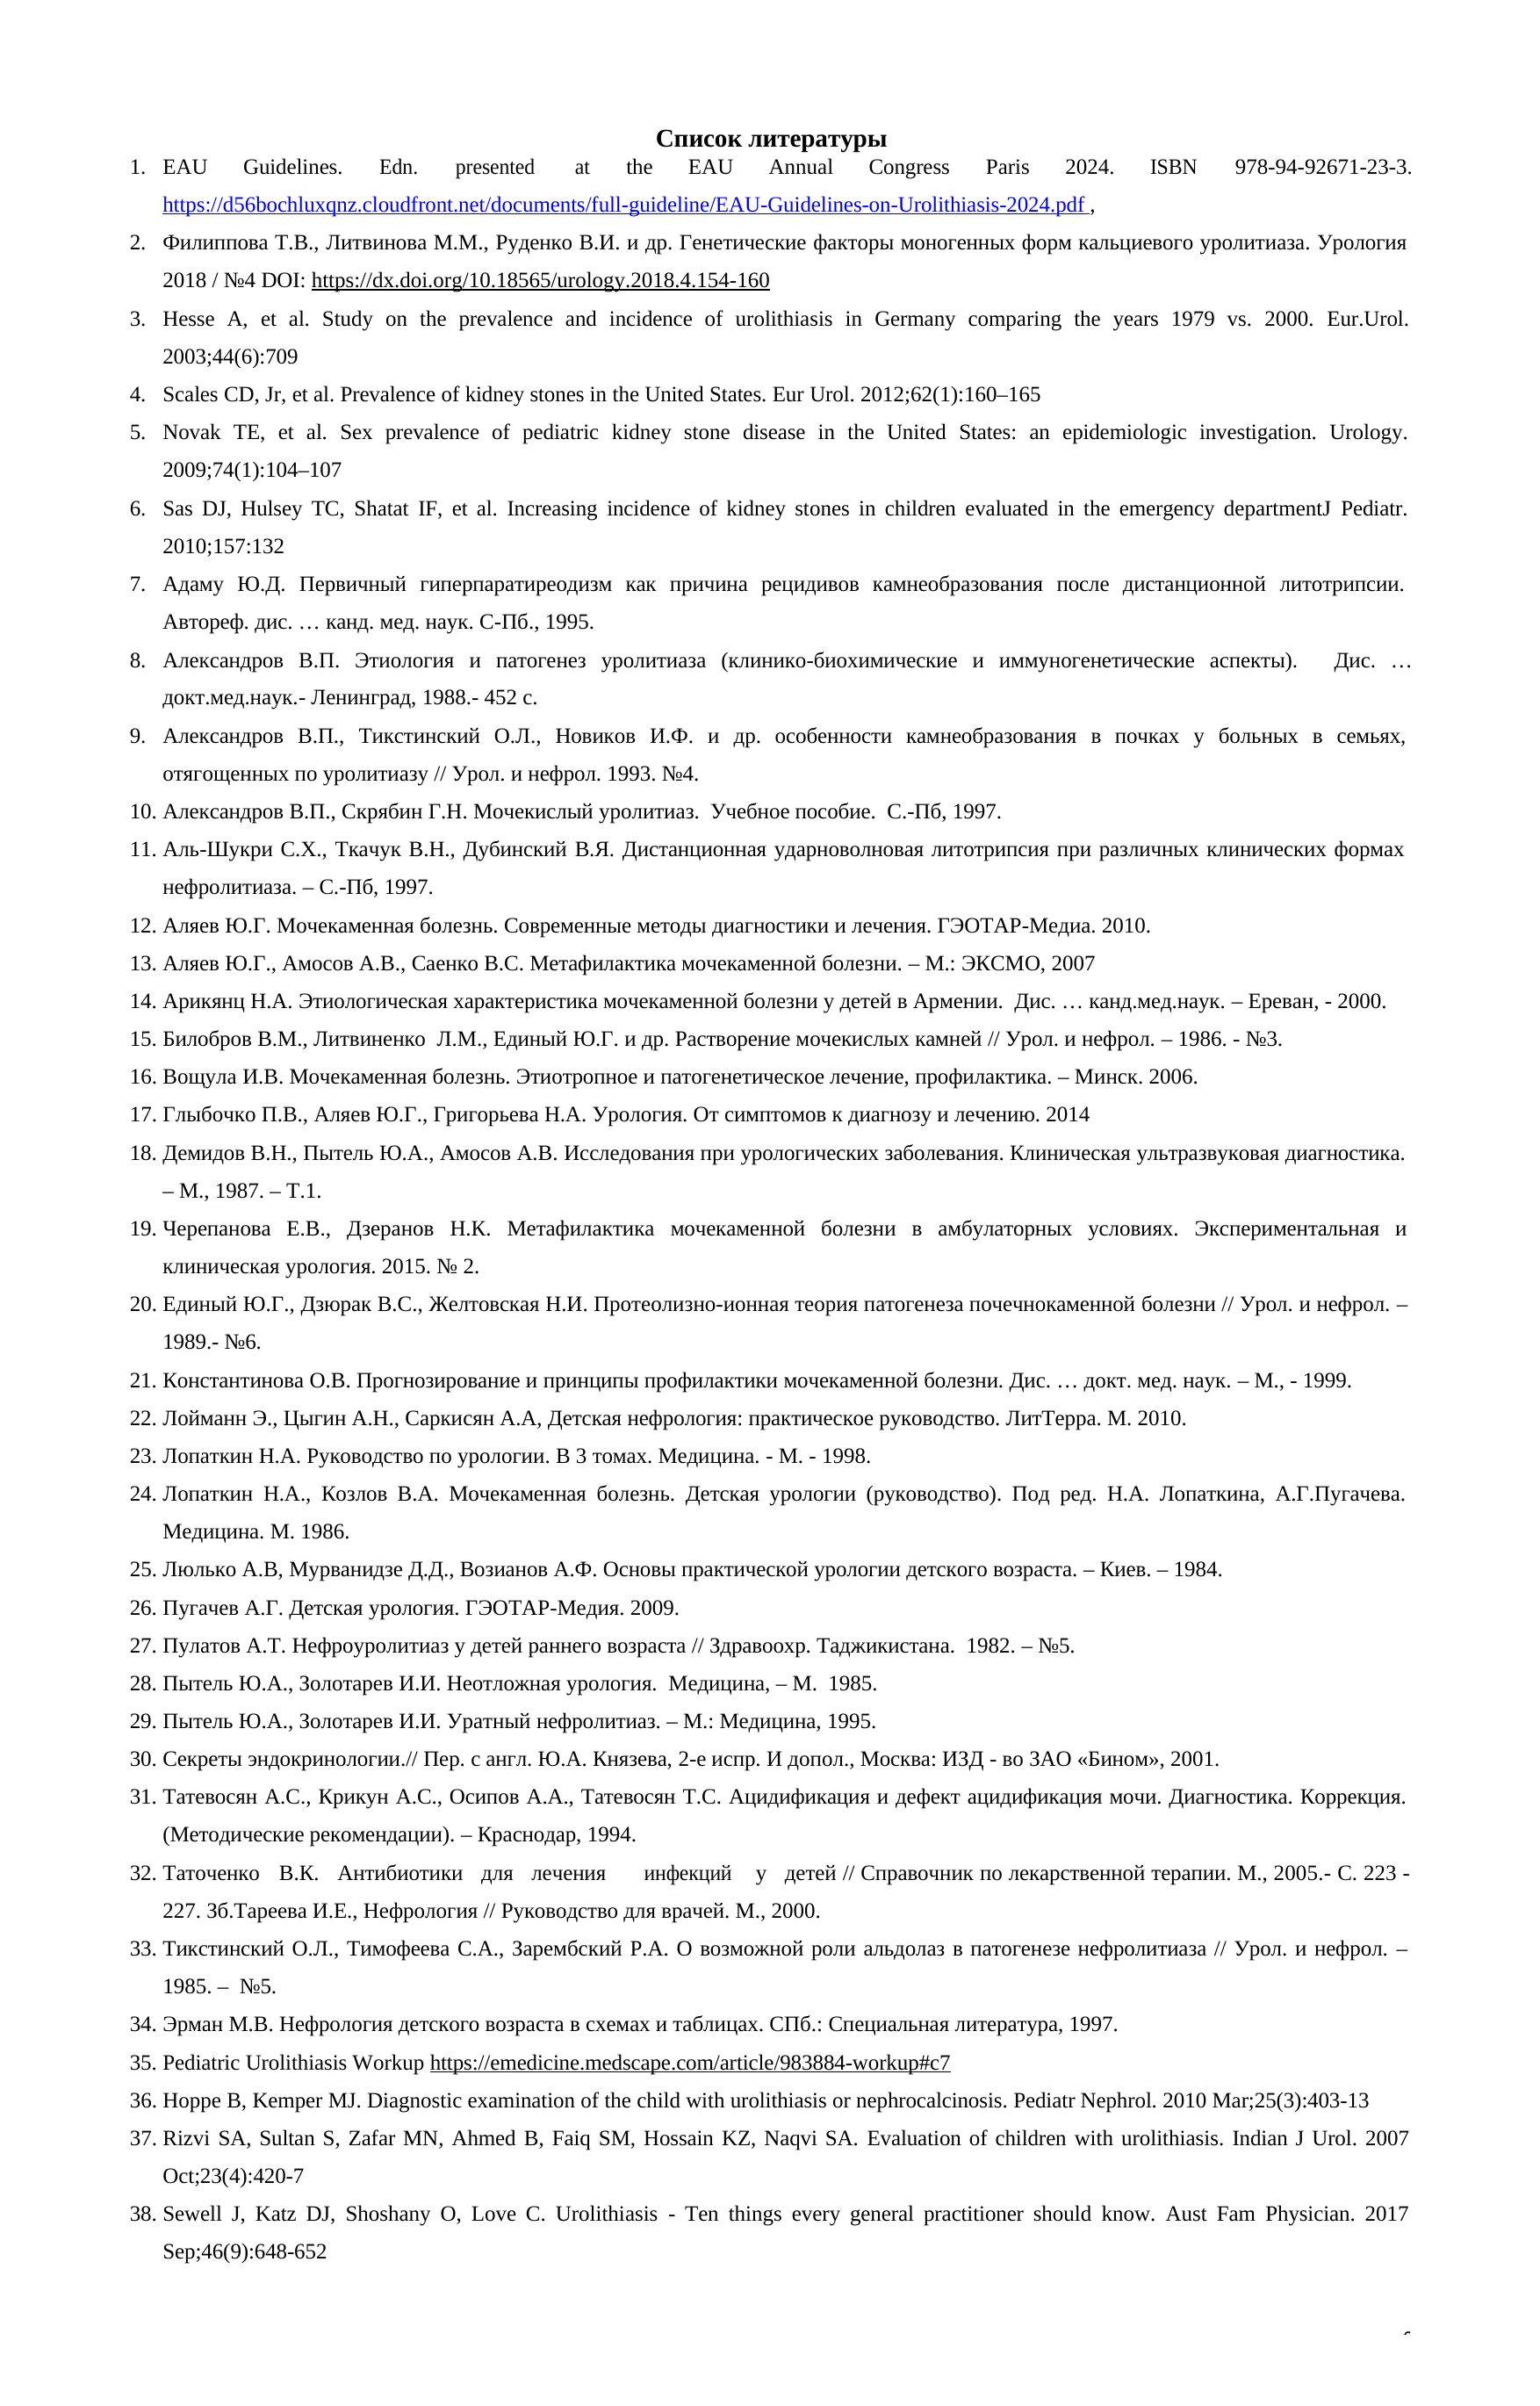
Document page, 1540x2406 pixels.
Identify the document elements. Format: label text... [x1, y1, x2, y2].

list Глыбочко П.В., Аляев Ю.Г., Григорьева Н.А. Урология. От симптомов к диагнозу и лечению. 2014 [130, 1101, 1423, 1127]
text 227. Зб.Тареева И.Е., Нефрология // Руководство для врачей. М., 2000. [162, 1898, 1423, 1923]
list Лопаткин Н.А., Козлов В.А. Мочекаменная болезнь. Детская урологии (руководство). Под ред. Н.А. Лопаткина, А.Г.Пугачева. Медицина. М. 1986. [130, 1480, 1413, 1544]
list Hesse A, et al. Study on the prevalence and incidence of urolithiasis in Germany comparing the years 1979 vs. 2000. Eur.Urol. 2003;44(6):709 [130, 306, 1413, 368]
list EAU Guidelines. Edn. presented at the EAU Annual Congress Paris 2024. ISBN 978-94-92671-23-3. https://d56bochluxqnz.cloudfront.net/documents/full-guideline/EAU-Guidelines-on-Urolithiasis-2024.pdf , [130, 154, 1414, 217]
text – М., 1987. – Т.1. [162, 1178, 1423, 1202]
list Hoppe B, Kemper MJ. Diagnostic examination of the child with urolithiasis or nephrocalcinosis. Pediatr Nephrol. 2010 Mar;25(3):403-13 [130, 2087, 1423, 2113]
list Пугачев А.Г. Детская урология. ГЭОТАР-Медия. 2009. [130, 1595, 1423, 1619]
list Аляев Ю.Г., Амосов А.В., Саенко В.С. Метафилактика мочекаменной болезни. – М.: ЭКСМО, 2007 [130, 950, 1423, 976]
list Александров В.П. Этиология и патогенез уролитиаза (клинико-биохимические и иммуногенетические аспекты). Дис. … докт.мед.наук.- Ленинград, 1988.- 452 с. [130, 647, 1413, 710]
list Секреты эндокринологии.// Пер. с англ. Ю.А. Князева, 2-е испр. И допол., Москва: ИЗД - во ЗАО «Бином», 2001. [130, 1746, 1423, 1771]
list Черепанова Е.В., Дзеранов Н.К. Метафилактика мочекаменной болезни в амбулаторных условиях. Экспериментальная и клиническая урология. 2015. № 2. [130, 1215, 1413, 1279]
list Филиппова Т.В., Литвинова М.М., Руденко В.И. и др. Генетические факторы моногенных форм кальциевого уролитиаза. Урология 2018 / №4 DOI: https://dx.doi.org/10.18565/urology.2018.4.154-160 [130, 229, 1413, 292]
list Аляев Ю.Г. Мочекаменная болезнь. Современные методы диагностики и лечения. ГЭОТАР-Медиа. 2010. [130, 912, 1423, 938]
list Демидов В.Н., Пытель Ю.А., Амосов А.В. Исследования при урологических заболевания. Клиническая ультразвуковая диагностика. [130, 1140, 1423, 1164]
list Scales CD, Jr, et al. Prevalence of kidney stones in the United States. Eur Urol. 2012;62(1):160–165 [130, 381, 1423, 407]
list Вощула И.В. Мочекаменная болезнь. Этиотропное и патогенетическое лечение, профилактика. – Минск. 2006. [130, 1063, 1423, 1089]
list Novak TE, et al. Sex prevalence of pediatric kidney stone disease in the United States: an epidemiologic investigation. Urology. 2009;74(1):104–107 [130, 419, 1414, 482]
list Эрман М.В. Нефрология детского возраста в схемах и таблицах. СПб.: Специальная литература, 1997. [130, 2012, 1423, 2036]
subtitle Список литературы [567, 124, 975, 154]
list Аль-Шукри С.Х., Ткачук В.Н., Дубинский В.Я. Дистанционная ударноволновая литотрипсия при различных клинических формах нефролитиаза. – С.-Пб, 1997. [130, 836, 1413, 899]
list Константинова О.В. Прогнозирование и принципы профилактики мочекаменной болезни. Дис. … докт. мед. наук. – М., - 1999. [130, 1367, 1423, 1392]
list Единый Ю.Г., Дзюрак В.С., Желтовская Н.И. Протеолизно-ионная теория патогенеза почечнокаменной болезни // Урол. и нефрол. – 1989.- №6. [130, 1291, 1414, 1354]
list Пытель Ю.А., Золотарев И.И. Неотложная урология. Медицина, – М. 1985. [130, 1670, 1423, 1696]
list Sewell J, Katz DJ, Shoshany O, Love C. Urolithiasis - Ten things every general practitioner should know. Aust Fam Physician. 2017 Sep;46(9):648-652 [130, 2201, 1414, 2264]
list Таточенко В.К. Антибиотики для лечения инфекций у детей // Справочник по лекарственной терапии. М., 2005.- С. 223 - [130, 1860, 1423, 1885]
list Тикстинский О.Л., Тимофеева С.А., Зарембский Р.А. О возможной роли альдолаз в патогенезе нефролитиаза // Урол. и нефрол. – 1985. – №5. [130, 1935, 1414, 1999]
list Александров В.П., Тикстинский О.Л., Новиков И.Ф. и др. особенности камнеобразования в почках у больных в семьях, отягощенных по уролитиазу // Урол. и нефрол. 1993. №4. [130, 723, 1413, 785]
list Александров В.П., Скрябин Г.Н. Мочекислый уролитиаз. Учебное пособие. С.-Пб, 1997. [130, 798, 1423, 824]
list Пытель Ю.А., Золотарев И.И. Уратный нефролитиаз. – М.: Медицина, 1995. [130, 1708, 1423, 1733]
list Арикянц Н.А. Этиологическая характеристика мочекаменной болезни у детей в Армении. Дис. … канд.мед.наук. – Ереван, - 2000. [130, 988, 1423, 1013]
list Sas DJ, Hulsey TC, Shatat IF, et al. Increasing incidence of kidney stones in children evaluated in the emergency departmentJ Pediatr. 2010;157:132 [130, 495, 1414, 558]
list Адаму Ю.Д. Первичный гиперпаратиреодизм как причина рецидивов камнеобразования после дистанционной литотрипсии. Автореф. дис. … канд. мед. наук. С-Пб., 1995. [130, 571, 1413, 634]
list Лопаткин Н.А. Руководство по урологии. В 3 томах. Медицина. - М. - 1998. [130, 1443, 1423, 1468]
list Пулатов А.Т. Нефроуролитиаз у детей раннего возраста // Здравоохр. Таджикистана. 1982. – №5. [130, 1632, 1423, 1657]
list Люлько А.В, Мурванидзе Д.Д., Возианов А.Ф. Основы практической урологии детского возраста. – Киев. – 1984. [130, 1556, 1423, 1581]
list Билобров В.М., Литвиненко Л.М., Единый Ю.Г. и др. Растворение мочекислых камней // Урол. и нефрол. – 1986. - №3. [130, 1026, 1423, 1051]
list Лойманн Э., Цыгин А.Н., Саркисян А.А, Детская нефрология: практическое руководство. ЛитТерра. М. 2010. [130, 1405, 1423, 1430]
list Pediatric Urolithiasis Workup https://emedicine.medscape.com/article/983884-workup#c7 [130, 2049, 1423, 2075]
list Rizvi SA, Sultan S, Zafar MN, Ahmed B, Faiq SM, Hossain KZ, Naqvi SA. Evaluation of children with urolithiasis. Indian J Urol. 2007 Oct;23(4):420-7 [130, 2125, 1414, 2188]
list Татевосян А.С., Крикун А.С., Осипов А.А., Татевосян Т.С. Ацидификация и дефект ацидификация мочи. Диагностика. Коррекция. (Методические рекомендации). – Краснодар, 1994. [130, 1783, 1413, 1847]
